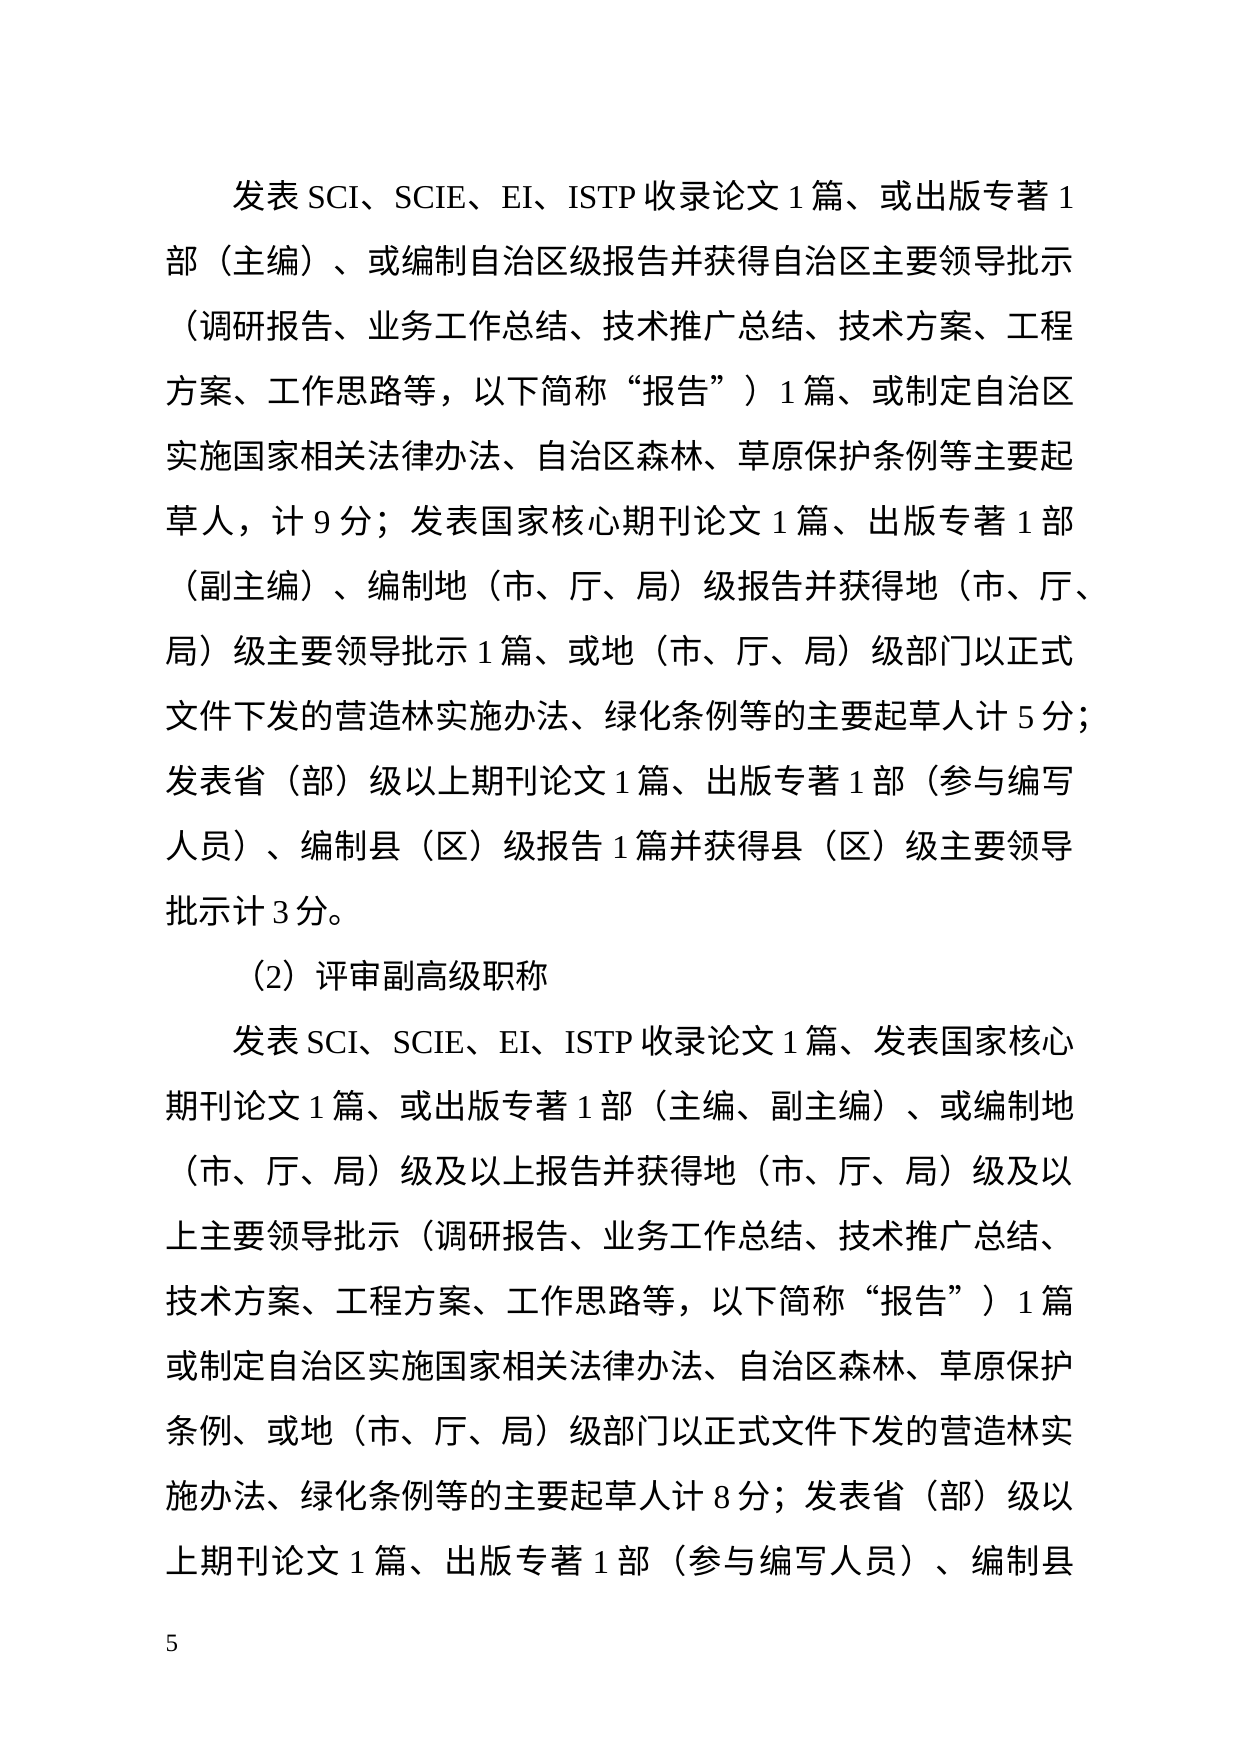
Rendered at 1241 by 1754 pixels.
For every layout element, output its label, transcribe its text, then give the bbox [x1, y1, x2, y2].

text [165, 1007, 1075, 1592]
text 发表SCI、SCIE、EI、ISTP收录论文1篇、或出版专著1部（主编）、或编制自治区级报告并获得自治区主要领导批示（调研报告、业务工作总结、技术推广总结、技术方案、工程方案、工作思路等，以下简称“报告”）1篇、或制定自治区实施国家相关法律办法、自治区森林、草原保护条例等主要起草人，计9分；发表国家核心期刊论文1篇、出版专著1部（副主编）、编制地（市、厅、局）级报告并获得地（市、厅、局）级主要领导批示1篇、或地（市、厅、局）级部门以正式文件下发的营造林实施办法、绿化条例等的主要起草人计5分；发表省（部）级以上期刊论文1篇、出版专著1部（参与编写人员）、编制县（区）级报告1篇并获得县（区）级主要领导批示计3分。 [165, 162, 1075, 942]
text （2）评审副高级职称 [165, 942, 1075, 1007]
